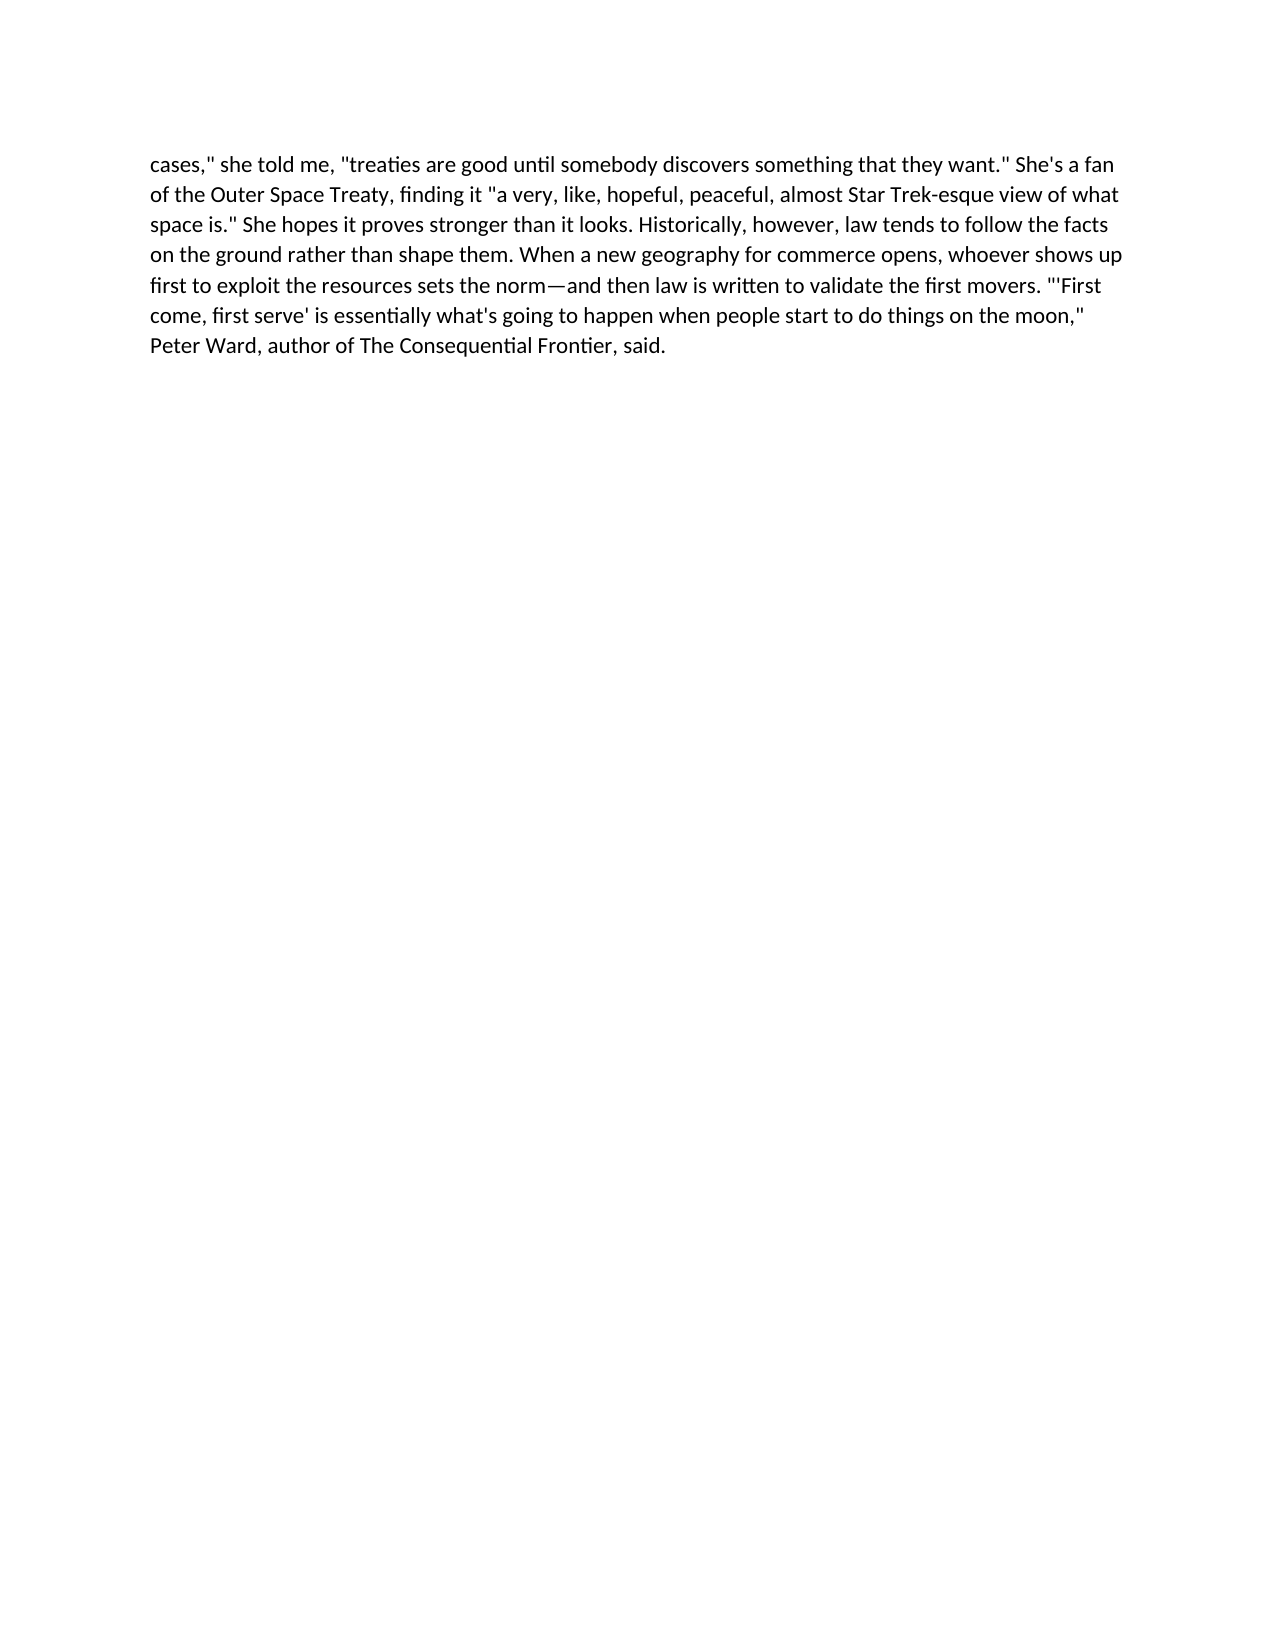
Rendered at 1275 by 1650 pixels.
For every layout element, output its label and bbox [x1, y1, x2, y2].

text [150, 150, 1125, 359]
